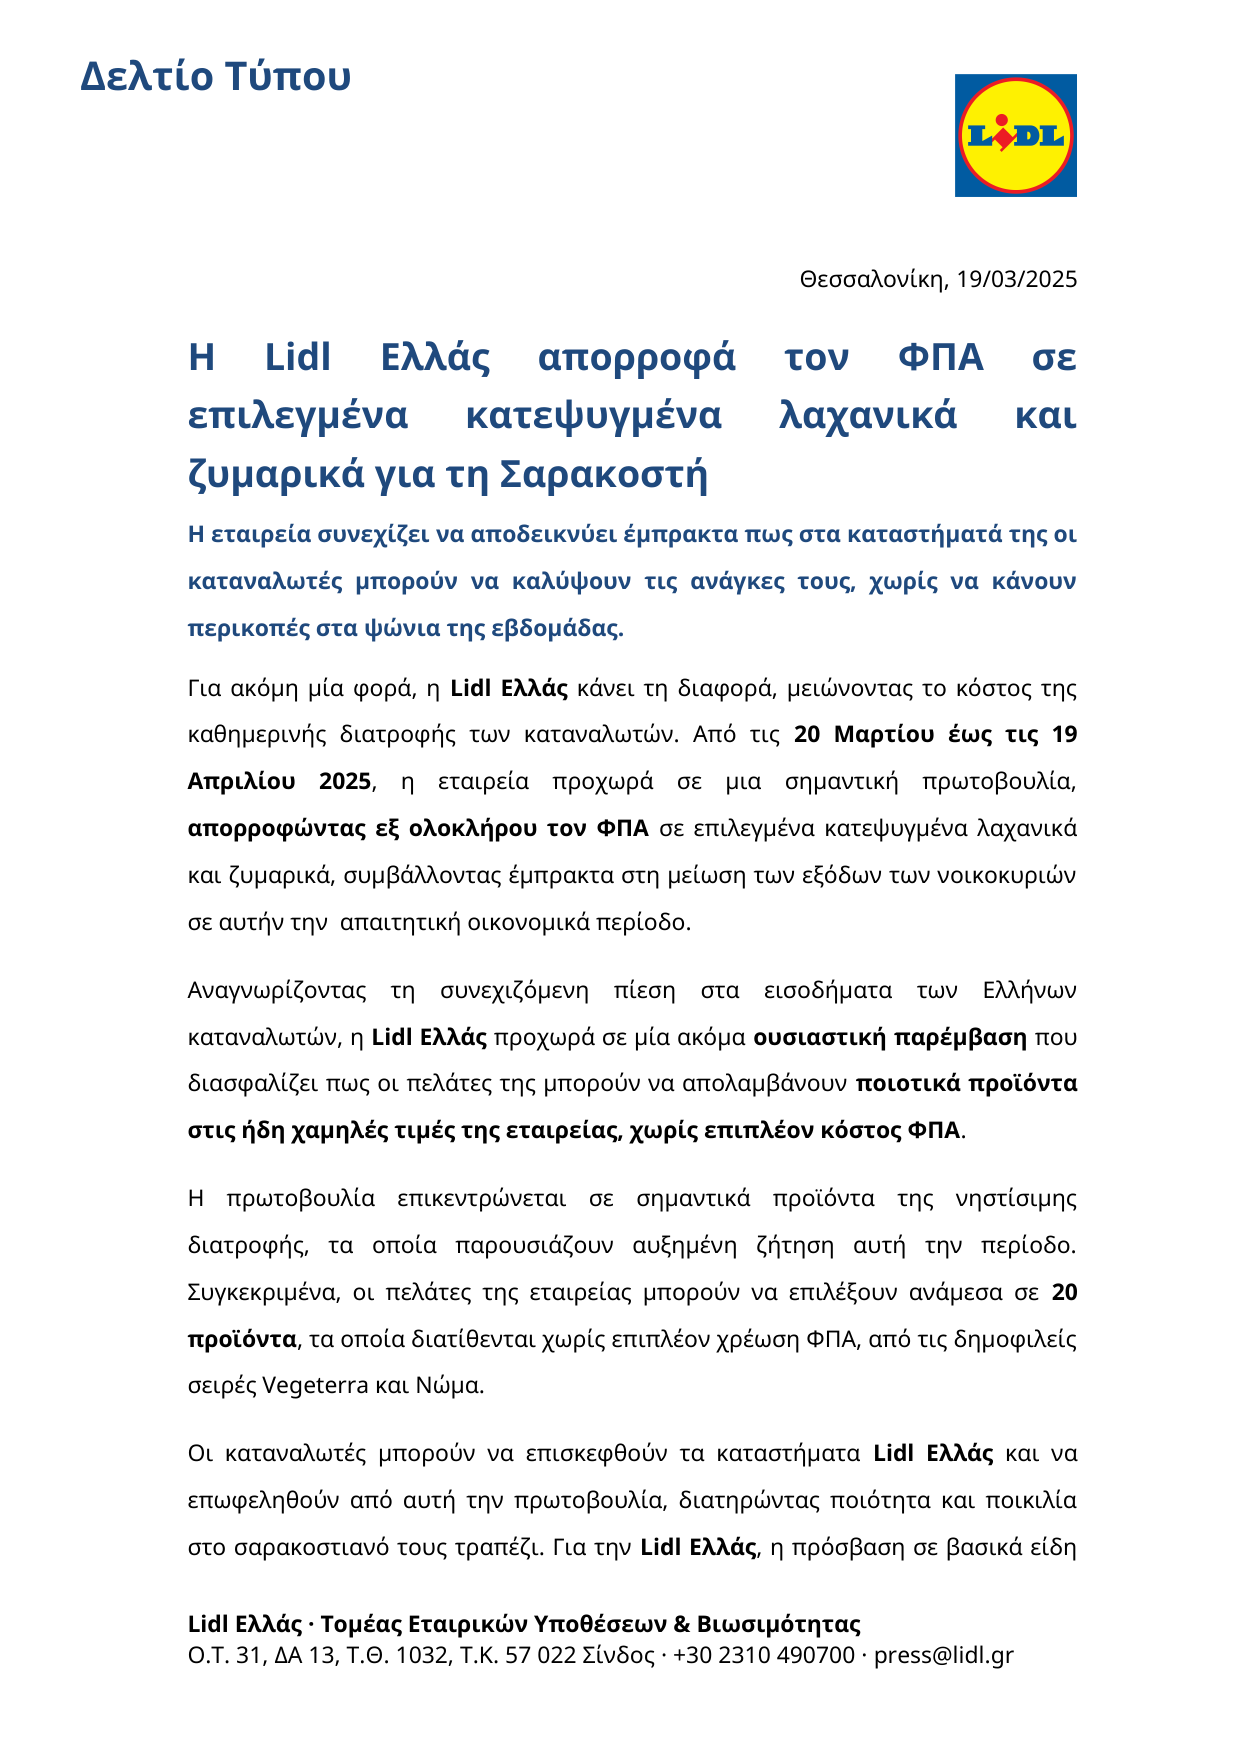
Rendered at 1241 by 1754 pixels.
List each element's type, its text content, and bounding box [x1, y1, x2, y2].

text Η εταιρεία συνεχίζει να αποδεικνύει έμπρακτα πως στα καταστήματά της οι καταναλωτές μπορούν να καλύψουν τις ανάγκες τους, χωρίς να κάνουν περικοπές στα ψώνια της εβδομάδας. [187, 518, 1078, 643]
picture [954, 73, 1078, 198]
text H Lidl Ελλάς απορροφά τον ΦΠΑ σε επιλεγμένα κατεψυγμένα λαχανικά και ζυμαρικά για τη Σαρακοστή [187, 330, 1078, 498]
text Θεσσαλονίκη, 19/03/2025 [187, 263, 1078, 294]
text Αναγνωρίζοντας τη συνεχιζόμενη πίεση στα εισοδήματα των Ελλήνων καταναλωτών, η Lidl Ελλάς προχωρά σε μία ακόμα ουσιαστική παρέμβαση που διασφαλίζει πως οι πελάτες της μπορούν να απολαμβάνουν ποιοτικά προϊόντα στις ήδη χαμηλές τιμές της εταιρείας, χωρίς επιπλέον κόστος ΦΠΑ. [187, 973, 1078, 1145]
text Για ακόμη μία φορά, η Lidl Ελλάς κάνει τη διαφορά, μειώνοντας το κόστος της καθημερινής διατροφής των καταναλωτών. Από τις 20 Μαρτίου έως τις 19 Απριλίου 2025, η εταιρεία προχωρά σε μια σημαντική πρωτοβουλία, απορροφώντας εξ ολοκλήρου τον ΦΠΑ σε επιλεγμένα κατεψυγμένα λαχανικά και ζυμαρικά, συμβάλλοντας έμπρακτα στη μείωση των εξόδων των νοικοκυριών σε αυτήν την απαιτητική οικονομικά περίοδο. [187, 671, 1078, 937]
text Η πρωτοβουλία επικεντρώνεται σε σημαντικά προϊόντα της νηστίσιμης διατροφής, τα οποία παρουσιάζουν αυξημένη ζήτηση αυτή την περίοδο. Συγκεκριμένα, οι πελάτες της εταιρείας μπορούν να επιλέξουν ανάμεσα σε 20 προϊόντα, τα οποία διατίθενται χωρίς επιπλέον χρέωση ΦΠΑ, από τις δημοφιλείς σειρές Vegeterra και Νώμα. [187, 1182, 1078, 1401]
